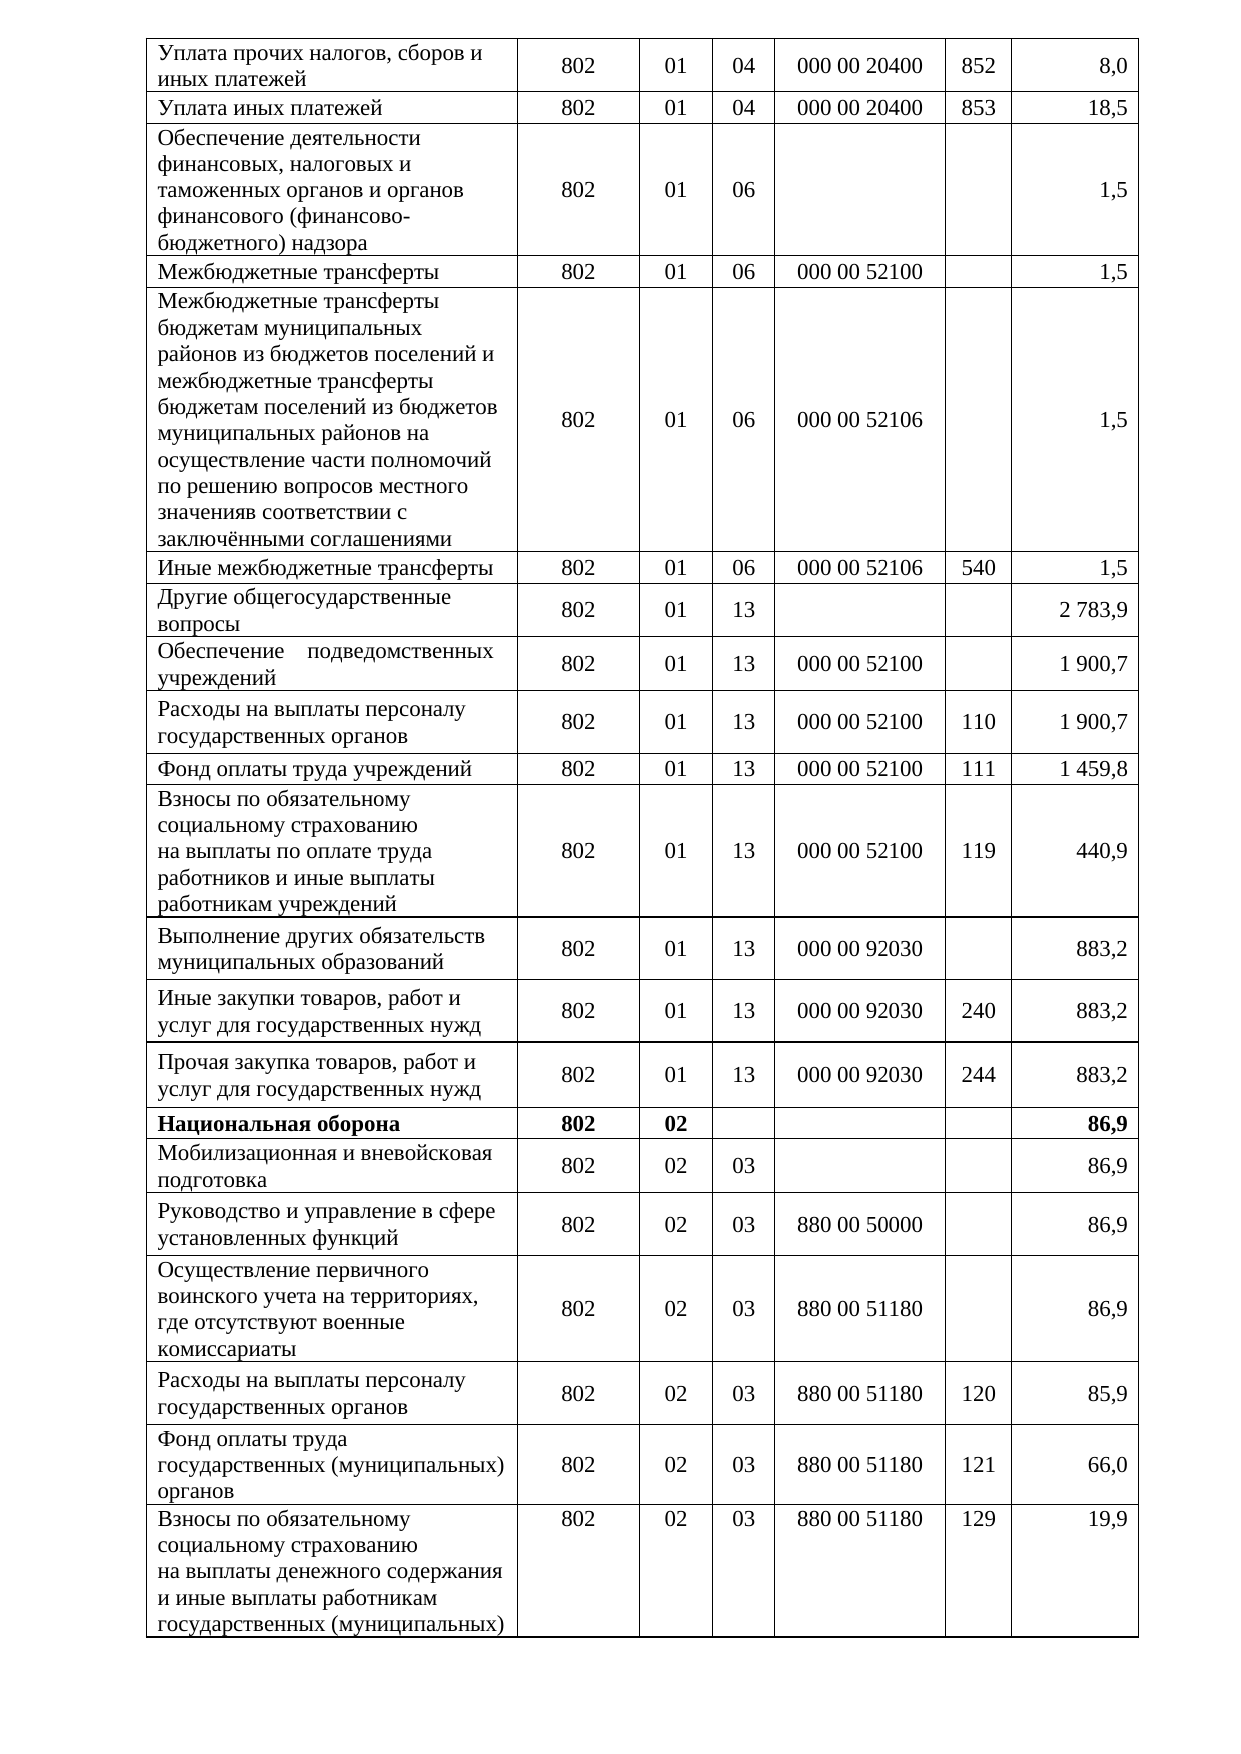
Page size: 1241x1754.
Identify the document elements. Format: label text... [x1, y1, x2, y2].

table_cell 110 [946, 691, 1011, 752]
table_cell 13 [713, 637, 774, 690]
table_cell 01 [640, 584, 712, 636]
table_cell 440,9 [1012, 785, 1138, 916]
table_cell [946, 124, 1011, 255]
table_cell 119 [946, 785, 1011, 916]
table_cell [775, 584, 945, 636]
table_cell 18,5 [1012, 92, 1138, 122]
table_cell 883,2 [1012, 918, 1138, 979]
table_cell 802 [518, 785, 639, 916]
table_cell 13 [713, 584, 774, 636]
table_cell 540 [946, 552, 1011, 582]
table_cell 02 [640, 1193, 712, 1254]
table_cell 01 [640, 918, 712, 979]
table_cell Расходы на выплаты персоналу государственных органов [147, 691, 517, 752]
table_cell Взносы по обязательному социальному страхованию на выплаты по оплате труда работников и иные выплаты работникам учреждений [147, 785, 517, 916]
table_cell Уплата прочих налогов, сборов и иных платежей [147, 39, 517, 91]
table_cell 01 [640, 1043, 712, 1107]
table_cell [775, 1108, 945, 1138]
table_cell 02 [640, 1256, 712, 1361]
table_cell 852 [946, 39, 1011, 91]
table_cell 240 [946, 980, 1011, 1041]
table_cell 2 783,9 [1012, 584, 1138, 636]
table_cell Иные межбюджетные трансферты [147, 552, 517, 582]
table_cell 1,5 [1012, 288, 1138, 551]
table_cell 802 [518, 1425, 639, 1504]
table_cell 802 [518, 754, 639, 784]
table_cell 06 [713, 256, 774, 287]
table_cell 000 00 52100 [775, 691, 945, 752]
table_cell 86,9 [1012, 1139, 1138, 1192]
table_cell 880 00 51180 [775, 1362, 945, 1423]
table_cell 000 00 52100 [775, 256, 945, 287]
table_cell 802 [518, 637, 639, 690]
table_cell 880 00 50000 [775, 1193, 945, 1254]
table_cell 880 00 51180 [775, 1505, 945, 1636]
table_cell 13 [713, 1043, 774, 1107]
table_cell 1,5 [1012, 552, 1138, 582]
table_cell 03 [713, 1193, 774, 1254]
table_cell 000 00 20400 [775, 92, 945, 122]
table_cell 04 [713, 39, 774, 91]
table_cell 01 [640, 637, 712, 690]
table_cell 111 [946, 754, 1011, 784]
table_cell 03 [713, 1505, 774, 1636]
table_cell 802 [518, 288, 639, 551]
table_cell 02 [640, 1108, 712, 1138]
table_cell Другие общегосударственные вопросы [147, 584, 517, 636]
table_cell 883,2 [1012, 1043, 1138, 1107]
table_cell 03 [713, 1362, 774, 1423]
table_cell 1 459,8 [1012, 754, 1138, 784]
table_cell 13 [713, 918, 774, 979]
table_cell 000 00 52106 [775, 288, 945, 551]
table_cell 802 [518, 980, 639, 1041]
table_cell 66,0 [1012, 1425, 1138, 1504]
table_cell 802 [518, 1043, 639, 1107]
table_cell 244 [946, 1043, 1011, 1107]
table_cell 01 [640, 691, 712, 752]
table_cell 802 [518, 691, 639, 752]
table_cell 880 00 51180 [775, 1256, 945, 1361]
table_cell 01 [640, 288, 712, 551]
table_cell [775, 124, 945, 255]
table_cell 802 [518, 918, 639, 979]
table_cell [713, 1108, 774, 1138]
table_cell [946, 1193, 1011, 1254]
table_cell 01 [640, 124, 712, 255]
table_cell [946, 256, 1011, 287]
table_cell 129 [946, 1505, 1011, 1636]
table_cell 121 [946, 1425, 1011, 1504]
table_cell 01 [640, 256, 712, 287]
table_cell 01 [640, 39, 712, 91]
table_cell Национальная оборона [147, 1108, 517, 1138]
table_cell 06 [713, 552, 774, 582]
table_cell [775, 1139, 945, 1192]
table_cell Иные закупки товаров, работ и услуг для государственных нужд [147, 980, 517, 1041]
table_cell Межбюджетные трансферты [147, 256, 517, 287]
table_cell 86,9 [1012, 1256, 1138, 1361]
table_cell Фонд оплаты труда учреждений [147, 754, 517, 784]
table_cell 1 900,7 [1012, 691, 1138, 752]
table_cell 19,9 [1012, 1505, 1138, 1636]
table_cell 01 [640, 92, 712, 122]
table_cell 802 [518, 124, 639, 255]
table_cell 1,5 [1012, 256, 1138, 287]
table_cell Расходы на выплаты персоналу государственных органов [147, 1362, 517, 1423]
table_cell Межбюджетные трансферты бюджетам муниципальных районов из бюджетов поселений и межбюджетные трансферты бюджетам поселений из бюджетов муниципальных районов на осуществление части полномочий по решению вопросов местного значенияв соответствии с заключёнными соглашениями [147, 288, 517, 551]
table_cell 000 00 52106 [775, 552, 945, 582]
table_cell 01 [640, 980, 712, 1041]
table_cell Фонд оплаты труда государственных (муниципальных) органов [147, 1425, 517, 1504]
table_cell 802 [518, 1505, 639, 1636]
table_cell 802 [518, 92, 639, 122]
table_cell 802 [518, 1108, 639, 1138]
table_cell 000 00 52100 [775, 785, 945, 916]
table_cell 13 [713, 785, 774, 916]
table_cell 802 [518, 1362, 639, 1423]
table_cell [946, 918, 1011, 979]
table_cell 03 [713, 1256, 774, 1361]
table_cell 86,9 [1012, 1108, 1138, 1138]
table_cell 1 900,7 [1012, 637, 1138, 690]
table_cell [147, 1505, 517, 1636]
table_cell 883,2 [1012, 980, 1138, 1041]
table_cell 13 [713, 980, 774, 1041]
table_cell 802 [518, 1139, 639, 1192]
table_cell Уплата иных платежей [147, 92, 517, 122]
table_cell 13 [713, 691, 774, 752]
table_cell 000 00 20400 [775, 39, 945, 91]
table_cell 85,9 [1012, 1362, 1138, 1423]
table_cell 802 [518, 39, 639, 91]
table_cell [946, 1108, 1011, 1138]
table_cell 000 00 52100 [775, 754, 945, 784]
table_cell 02 [640, 1362, 712, 1423]
table_cell [946, 637, 1011, 690]
table_cell 01 [640, 785, 712, 916]
table_cell Мобилизационная и вневойсковая подготовка [147, 1139, 517, 1192]
table_cell 03 [713, 1425, 774, 1504]
table_cell 853 [946, 92, 1011, 122]
table_cell Выполнение других обязательств муниципальных образований [147, 918, 517, 979]
table_cell 000 00 92030 [775, 980, 945, 1041]
table_cell [946, 288, 1011, 551]
table_cell 02 [640, 1505, 712, 1636]
table_cell 802 [518, 1193, 639, 1254]
table_cell 000 00 52100 [775, 637, 945, 690]
table_cell 802 [518, 256, 639, 287]
table_cell 02 [640, 1425, 712, 1504]
table_cell 03 [713, 1139, 774, 1192]
table_cell 06 [713, 288, 774, 551]
table_cell [946, 1139, 1011, 1192]
table_cell 02 [640, 1139, 712, 1192]
table_cell 880 00 51180 [775, 1425, 945, 1504]
table_cell 04 [713, 92, 774, 122]
table_cell 1,5 [1012, 124, 1138, 255]
table_cell [946, 1256, 1011, 1361]
table_cell [946, 584, 1011, 636]
table_cell 86,9 [1012, 1193, 1138, 1254]
table_cell 01 [640, 552, 712, 582]
table_cell 06 [713, 124, 774, 255]
table_cell 8,0 [1012, 39, 1138, 91]
table_cell 802 [518, 552, 639, 582]
table_cell 802 [518, 584, 639, 636]
table_cell Обеспечение подведомственных учреждений [147, 637, 517, 690]
table_cell 01 [640, 754, 712, 784]
table_cell Руководство и управление в сфере установленных функций [147, 1193, 517, 1254]
table_cell 802 [518, 1256, 639, 1361]
table_cell Обеспечение деятельности финансовых, налоговых и таможенных органов и органов финансового (финансово-бюджетного) надзора [147, 124, 517, 255]
table_cell Осуществление первичного воинского учета на территориях, где отсутствуют военные комиссариаты [147, 1256, 517, 1361]
table_cell 13 [713, 754, 774, 784]
table_cell 000 00 92030 [775, 918, 945, 979]
table_cell Прочая закупка товаров, работ и услуг для государственных нужд [147, 1043, 517, 1107]
table_cell 120 [946, 1362, 1011, 1423]
table_cell 000 00 92030 [775, 1043, 945, 1107]
